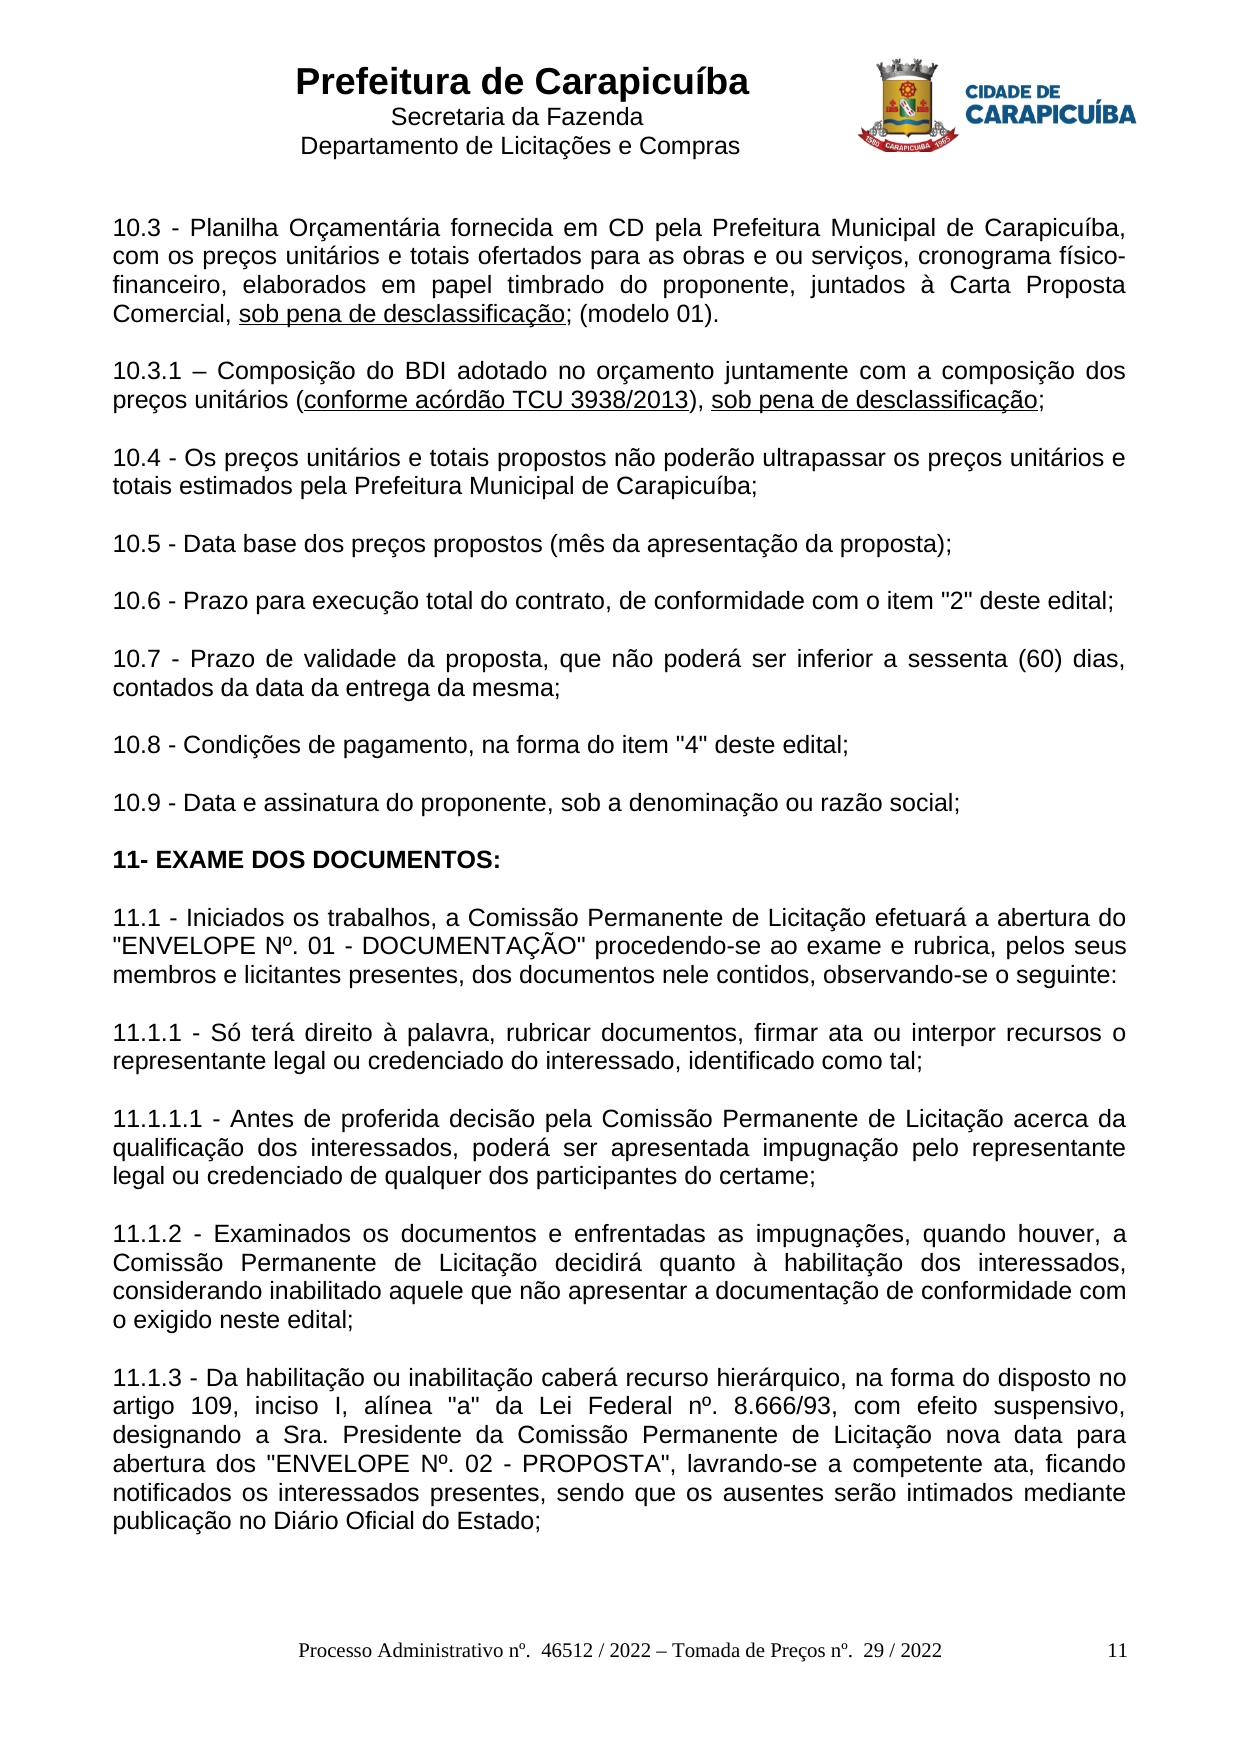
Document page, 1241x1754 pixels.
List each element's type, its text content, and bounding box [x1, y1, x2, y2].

text 11.1.1 - Só terá direito à palavra, rubricar documentos, firmar ata ou interpor recursos o representante legal ou credenciado do interessado, identificado como tal; [112, 1017, 1128, 1075]
text 11.1.2 - Examinados os documentos e enfrentadas as impugnações, quando houver, a Comissão Permanente de Licitação decidirá quanto à habilitação dos interessados, considerando inabilitado aquele que não apresentar a documentação de conformidade com o exigido neste edital; [112, 1219, 1128, 1334]
text 10.9 - Data e assinatura do proponente, sob a denominação ou razão social; [112, 787, 1128, 816]
text 10.8 - Condições de pagamento, na forma do item "4" deste edital; [112, 730, 1128, 759]
text 10.3.1 – Composição do BDI adotado no orçamento juntamente com a composição dos preços unitários (conforme acórdão TCU 3938/2013), sob pena de desclassificação; [112, 356, 1128, 414]
text 10.6 - Prazo para execução total do contrato, de conformidade com o item "2" deste edital; [112, 586, 1128, 615]
text 11.1.3 - Da habilitação ou inabilitação caberá recurso hierárquico, na forma do disposto no artigo 109, inciso I, alínea "a" da Lei Federal nº. 8.666/93, com efeito suspensivo, designando a Sra. Presidente da Comissão Permanente de Licitação nova data para abertura dos "ENVELOPE Nº. 02 - PROPOSTA", lavrando-se a competente ata, ficando notificados os interessados presentes, sendo que os ausentes serão intimados mediante publicação no Diário Oficial do Estado; [112, 1362, 1128, 1535]
text 11.1.1.1 - Antes de proferida decisão pela Comissão Permanente de Licitação acerca da qualificação dos interessados, poderá ser apresentada impugnação pelo representante legal ou credenciado de qualquer dos participantes do certame; [112, 1104, 1128, 1190]
text 10.5 - Data base dos preços propostos (mês da apresentação da proposta); [112, 529, 1128, 557]
text 10.3 - Planilha Orçamentária fornecida em CD pela Prefeitura Municipal de Carapicuíba, com os preços unitários e totais ofertados para as obras e ou serviços, cronograma físico-financeiro, elaborados em papel timbrado do proponente, juntados à Carta Proposta Comercial, sob pena de desclassificação; (modelo 01). [112, 212, 1128, 327]
text 11- EXAME DOS DOCUMENTOS: [112, 845, 1128, 874]
text 10.4 - Os preços unitários e totais propostos não poderão ultrapassar os preços unitários e totais estimados pela Prefeitura Municipal de Carapicuíba; [112, 442, 1128, 500]
text 11.1 - Iniciados os trabalhos, a Comissão Permanente de Licitação efetuará a abertura do "ENVELOPE Nº. 01 - DOCUMENTAÇÃO" procedendo-se ao exame e rubrica, pelos seus membros e licitantes presentes, dos documentos nele contidos, observando-se o seguinte: [112, 902, 1128, 989]
text 10.7 - Prazo de validade da proposta, que não poderá ser inferior a sessenta (60) dias, contados da data da entrega da mesma; [112, 644, 1128, 701]
picture [857, 57, 1139, 152]
